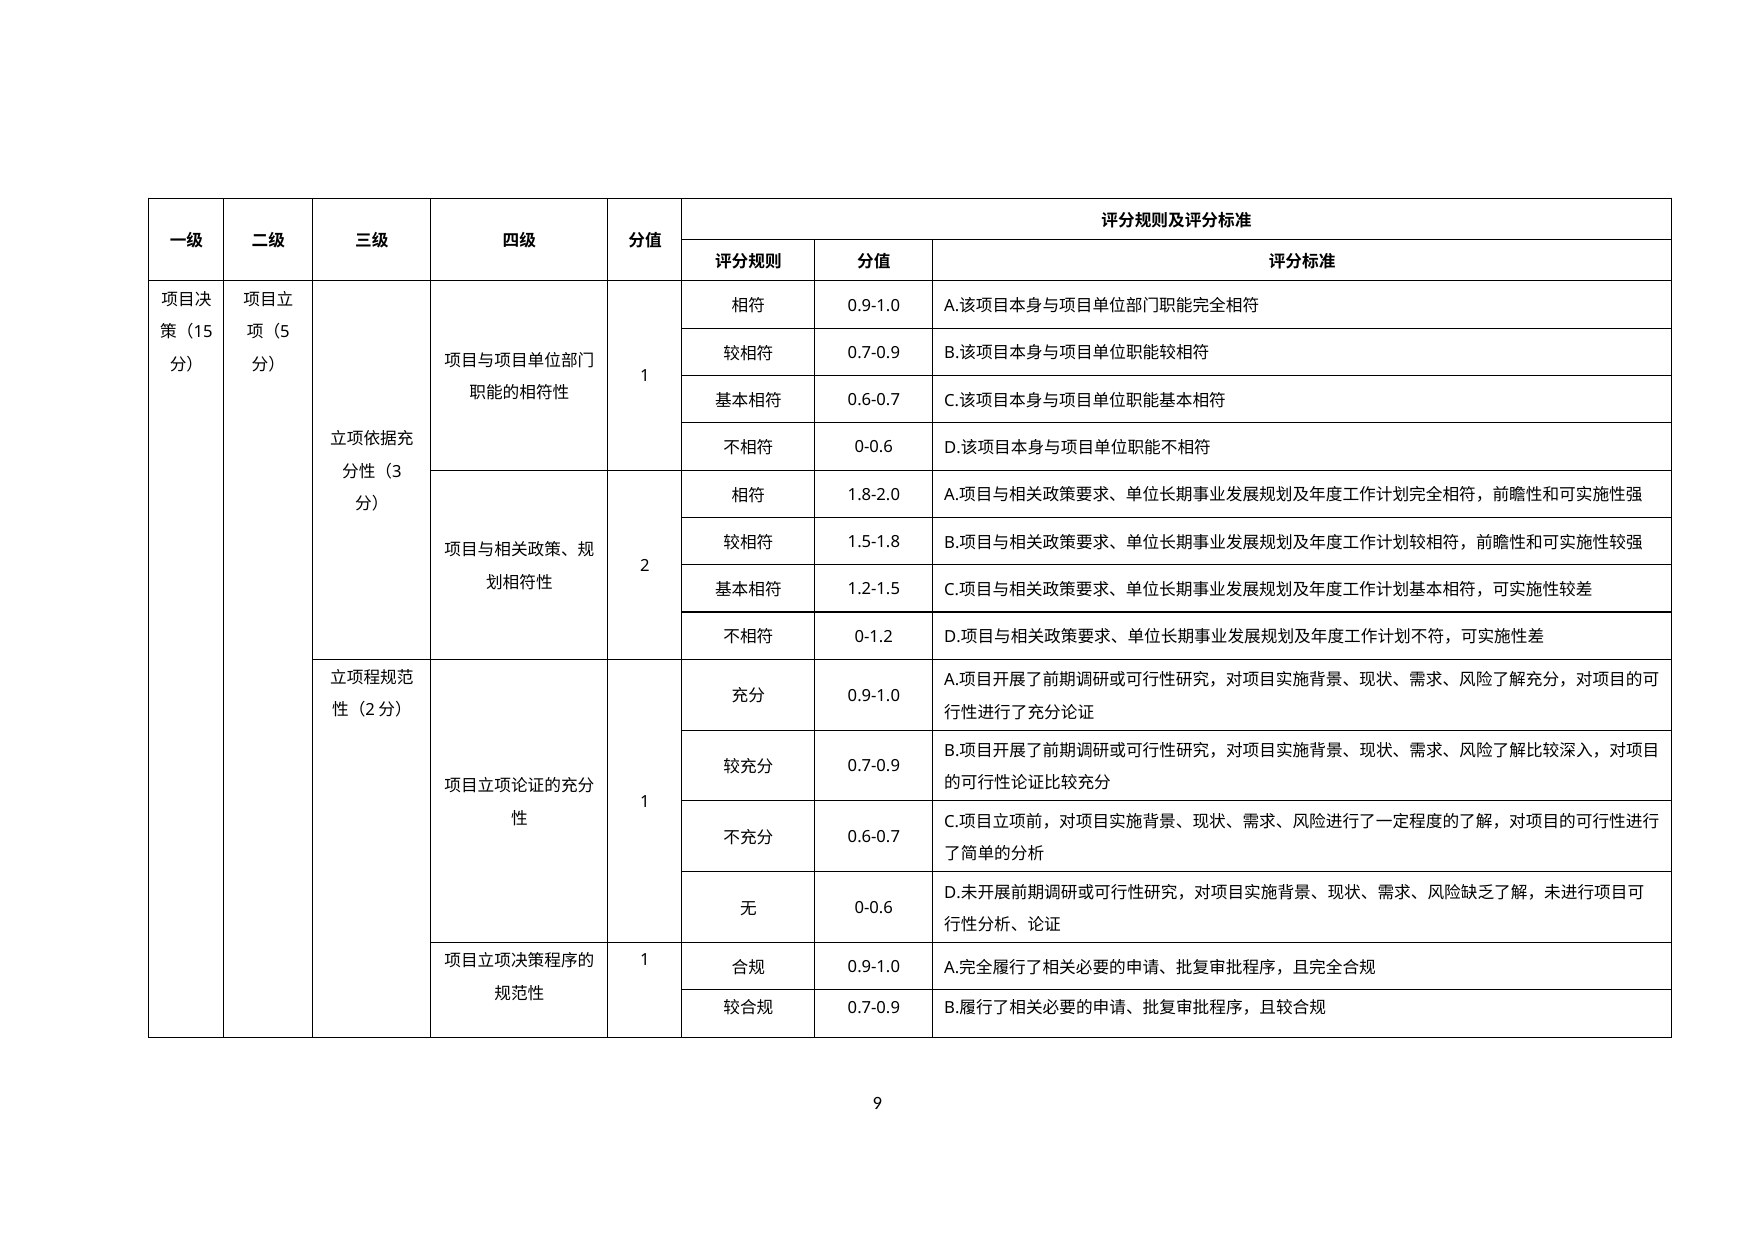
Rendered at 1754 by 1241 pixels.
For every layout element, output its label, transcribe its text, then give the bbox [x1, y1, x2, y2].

table_cell B.该项目本身与项目单位职能较相符 [933, 329, 1671, 375]
table_cell 不相符 [682, 613, 814, 659]
table_cell 无 [682, 872, 814, 942]
table_cell 项目立项（5分） [224, 281, 312, 1037]
table_cell 0.9-1.0 [815, 281, 932, 328]
table_cell 相符 [682, 281, 814, 328]
table_cell 0.6-0.7 [815, 376, 932, 422]
table_cell 项目与项目单位部门职能的相符性 [431, 281, 607, 469]
table_cell 1.8-2.0 [815, 471, 932, 517]
table_header 评分规则及评分标准 [682, 199, 1671, 239]
table_cell 充分 [682, 660, 814, 729]
table_cell 评分标准 [933, 240, 1671, 280]
table_cell 不相符 [682, 423, 814, 469]
table_cell 基本相符 [682, 565, 814, 611]
table_cell 较相符 [682, 518, 814, 564]
table_cell D.该项目本身与项目单位职能不相符 [933, 423, 1671, 469]
table_cell 0-0.6 [815, 423, 932, 469]
table_cell 0.9-1.0 [815, 943, 932, 989]
table_header 二级 [224, 199, 312, 280]
table_cell B.履行了相关必要的申请、批复审批程序，且较合规 [933, 990, 1671, 1037]
table_cell 项目与相关政策、规划相符性 [431, 471, 607, 659]
table_cell 相符 [682, 471, 814, 517]
table_header 分值 [608, 199, 681, 280]
table_cell C.项目立项前，对项目实施背景、现状、需求、风险进行了一定程度的了解，对项目的可行性进行了简单的分析 [933, 801, 1671, 871]
table_cell D.未开展前期调研或可行性研究，对项目实施背景、现状、需求、风险缺乏了解，未进行项目可行性分析、论证 [933, 872, 1671, 942]
table_cell 评分规则 [682, 240, 814, 280]
table_cell 合规 [682, 943, 814, 989]
table_cell 不充分 [682, 801, 814, 871]
table_cell 较合规 [682, 990, 814, 1037]
table_cell 1 [608, 660, 681, 942]
table_cell 1 [608, 943, 681, 1037]
table_cell 项目立项论证的充分性 [431, 660, 607, 942]
table_cell 立项依据充分性（3分） [313, 281, 430, 659]
table_cell 0-1.2 [815, 613, 932, 659]
table_cell 0.7-0.9 [815, 329, 932, 375]
table_cell B.项目开展了前期调研或可行性研究，对项目实施背景、现状、需求、风险了解比较深入，对项目的可行性论证比较充分 [933, 731, 1671, 800]
table_header 四级 [431, 199, 607, 280]
table_cell 较相符 [682, 329, 814, 375]
table_cell 0.7-0.9 [815, 731, 932, 800]
table_cell 0.6-0.7 [815, 801, 932, 871]
table_cell A.项目与相关政策要求、单位长期事业发展规划及年度工作计划完全相符，前瞻性和可实施性强 [933, 471, 1671, 517]
table_cell C.项目与相关政策要求、单位长期事业发展规划及年度工作计划基本相符，可实施性较差 [933, 565, 1671, 611]
table_cell A.项目开展了前期调研或可行性研究，对项目实施背景、现状、需求、风险了解充分，对项目的可行性进行了充分论证 [933, 660, 1671, 729]
table_cell C.该项目本身与项目单位职能基本相符 [933, 376, 1671, 422]
table_cell 0.7-0.9 [815, 990, 932, 1037]
table_cell 2 [608, 471, 681, 659]
table_cell 1.2-1.5 [815, 565, 932, 611]
table_cell D.项目与相关政策要求、单位长期事业发展规划及年度工作计划不符，可实施性差 [933, 613, 1671, 659]
table_cell B.项目与相关政策要求、单位长期事业发展规划及年度工作计划较相符，前瞻性和可实施性较强 [933, 518, 1671, 564]
table_cell 1.5-1.8 [815, 518, 932, 564]
table_cell A.该项目本身与项目单位部门职能完全相符 [933, 281, 1671, 328]
table_header 一级 [149, 199, 223, 280]
table_cell 0-0.6 [815, 872, 932, 942]
table_cell 立项程规范性（2分） [313, 660, 430, 1037]
table_cell 分值 [815, 240, 932, 280]
table_cell 项目决策（15分） [149, 281, 223, 1037]
table_cell 项目立项决策程序的规范性 [431, 943, 607, 1037]
table_cell 较充分 [682, 731, 814, 800]
table_cell A.完全履行了相关必要的申请、批复审批程序，且完全合规 [933, 943, 1671, 989]
table_header 三级 [313, 199, 430, 280]
table_cell 0.9-1.0 [815, 660, 932, 729]
table_cell 基本相符 [682, 376, 814, 422]
table_cell 1 [608, 281, 681, 469]
